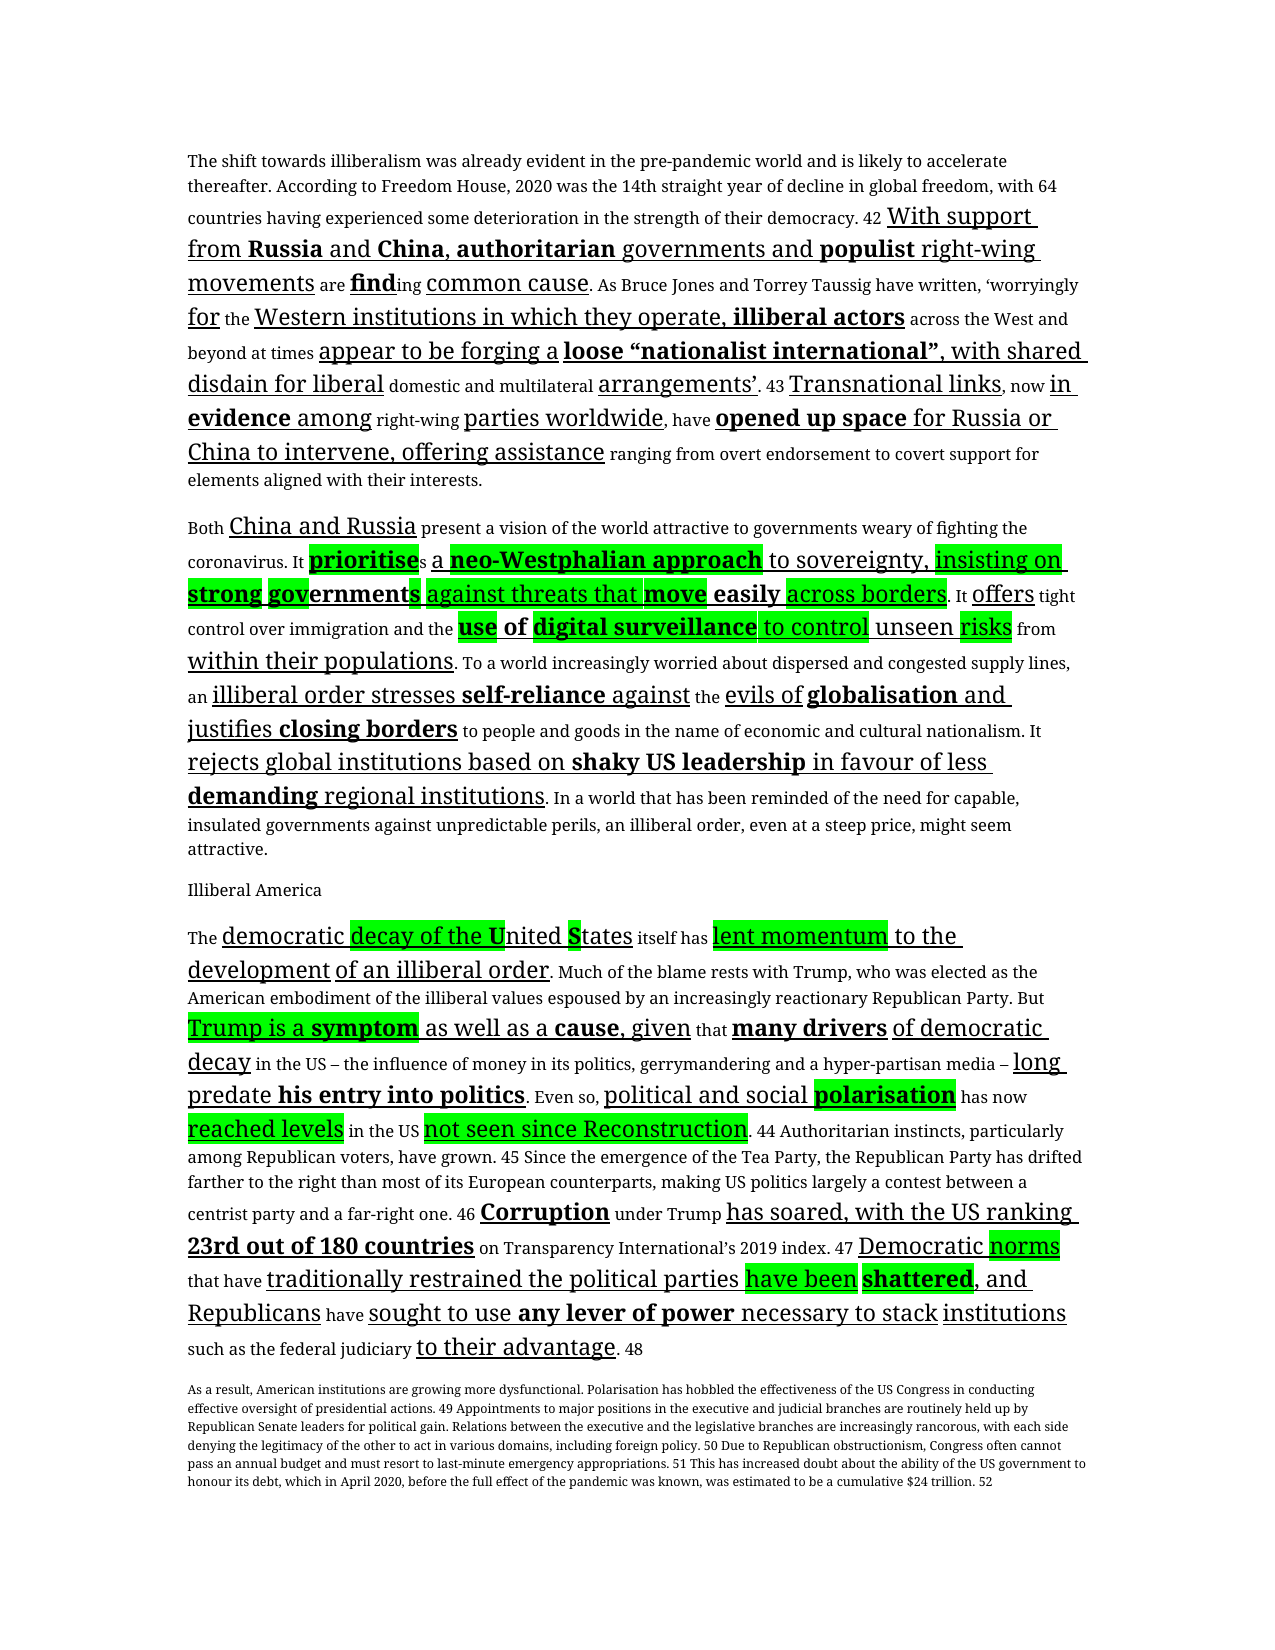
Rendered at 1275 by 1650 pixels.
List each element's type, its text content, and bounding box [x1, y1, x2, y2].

text The shift towards illiberalism was already evident in the pre-pandemic world and is likely to accelerate thereafter. According to Freedom House, 2020 was the 14th straight year of decline in global freedom, with 64 countries having experienced some deterioration in the strength of their democracy. 42 With support from Russia and China, authoritarian governments and populist right-wing movements are finding common cause. As Bruce Jones and Torrey Taussig have written, ‘worryingly for the Western institutions in which they operate, illiberal actors across the West and beyond at times appear to be forging a loose “nationalist international”, with shared disdain for liberal domestic and multilateral arrangements’. 43 Transnational links, now in evidence among right-wing parties worldwide, have opened up space for Russia or China to intervene, offering assistance ranging from overt endorsement to covert support for elements aligned with their interests. [187, 150, 1087, 492]
text The democratic decay of the United States itself has lent momentum to the development of an illiberal order. Much of the blame rests with Trump, who was elected as the American embodiment of the illiberal values espoused by an increasingly reactionary Republican Party. But Trump is a symptom as well as a cause, given that many drivers of democratic decay in the US – the influence of money in its politics, gerrymandering and a hyper-partisan media – long predate his entry into politics. Even so, political and social polarisation has now reached levels in the US not seen since Reconstruction. 44 Authoritarian instincts, particularly among Republican voters, have grown. 45 Since the emergence of the Tea Party, the Republican Party has drifted farther to the right than most of its European counterparts, making US politics largely a contest between a centrist party and a far-right one. 46 Corruption under Trump has soared, with the US ranking 23rd out of 180 countries on Transparency International’s 2019 index. 47 Democratic norms that have traditionally restrained the political parties have been shattered, and Republicans have sought to use any lever of power necessary to stack institutions such as the federal judiciary to their advantage. 48 [187, 920, 1087, 1362]
text As a result, American institutions are growing more dysfunctional. Polarisation has hobbled the effectiveness of the US Congress in conducting effective oversight of presidential actions. 49 Appointments to major positions in the executive and judicial branches are routinely held up by Republican Senate leaders for political gain. Relations between the executive and the legislative branches are increasingly rancorous, with each side denying the legitimacy of the other to act in various domains, including foreign policy. 50 Due to Republican obstructionism, Congress often cannot pass an annual budget and must resort to last-minute emergency appropriations. 51 This has increased doubt about the ability of the US government to honour its debt, which in April 2020, before the full effect of the pandemic was known, was estimated to be a cumulative $24 trillion. 52 [187, 1381, 1087, 1491]
text Both China and Russia present a vision of the world attractive to governments weary of fighting the coronavirus. It prioritises a neo-Westphalian approach to sovereignty, insisting on strong governments against threats that move easily across borders. It offers tight control over immigration and the use of digital surveillance to control unseen risks from within their populations. To a world increasingly worried about dispersed and congested supply lines, an illiberal order stresses self-reliance against the evils of globalisation and justifies closing borders to people and goods in the name of economic and cultural nationalism. It rejects global institutions based on shaky US leadership in favour of less demanding regional institutions. In a world that has been reminded of the need for capable, insulated governments against unpredictable perils, an illiberal order, even at a steep price, might seem attractive. [187, 510, 1087, 860]
text Illiberal America [187, 879, 1087, 901]
